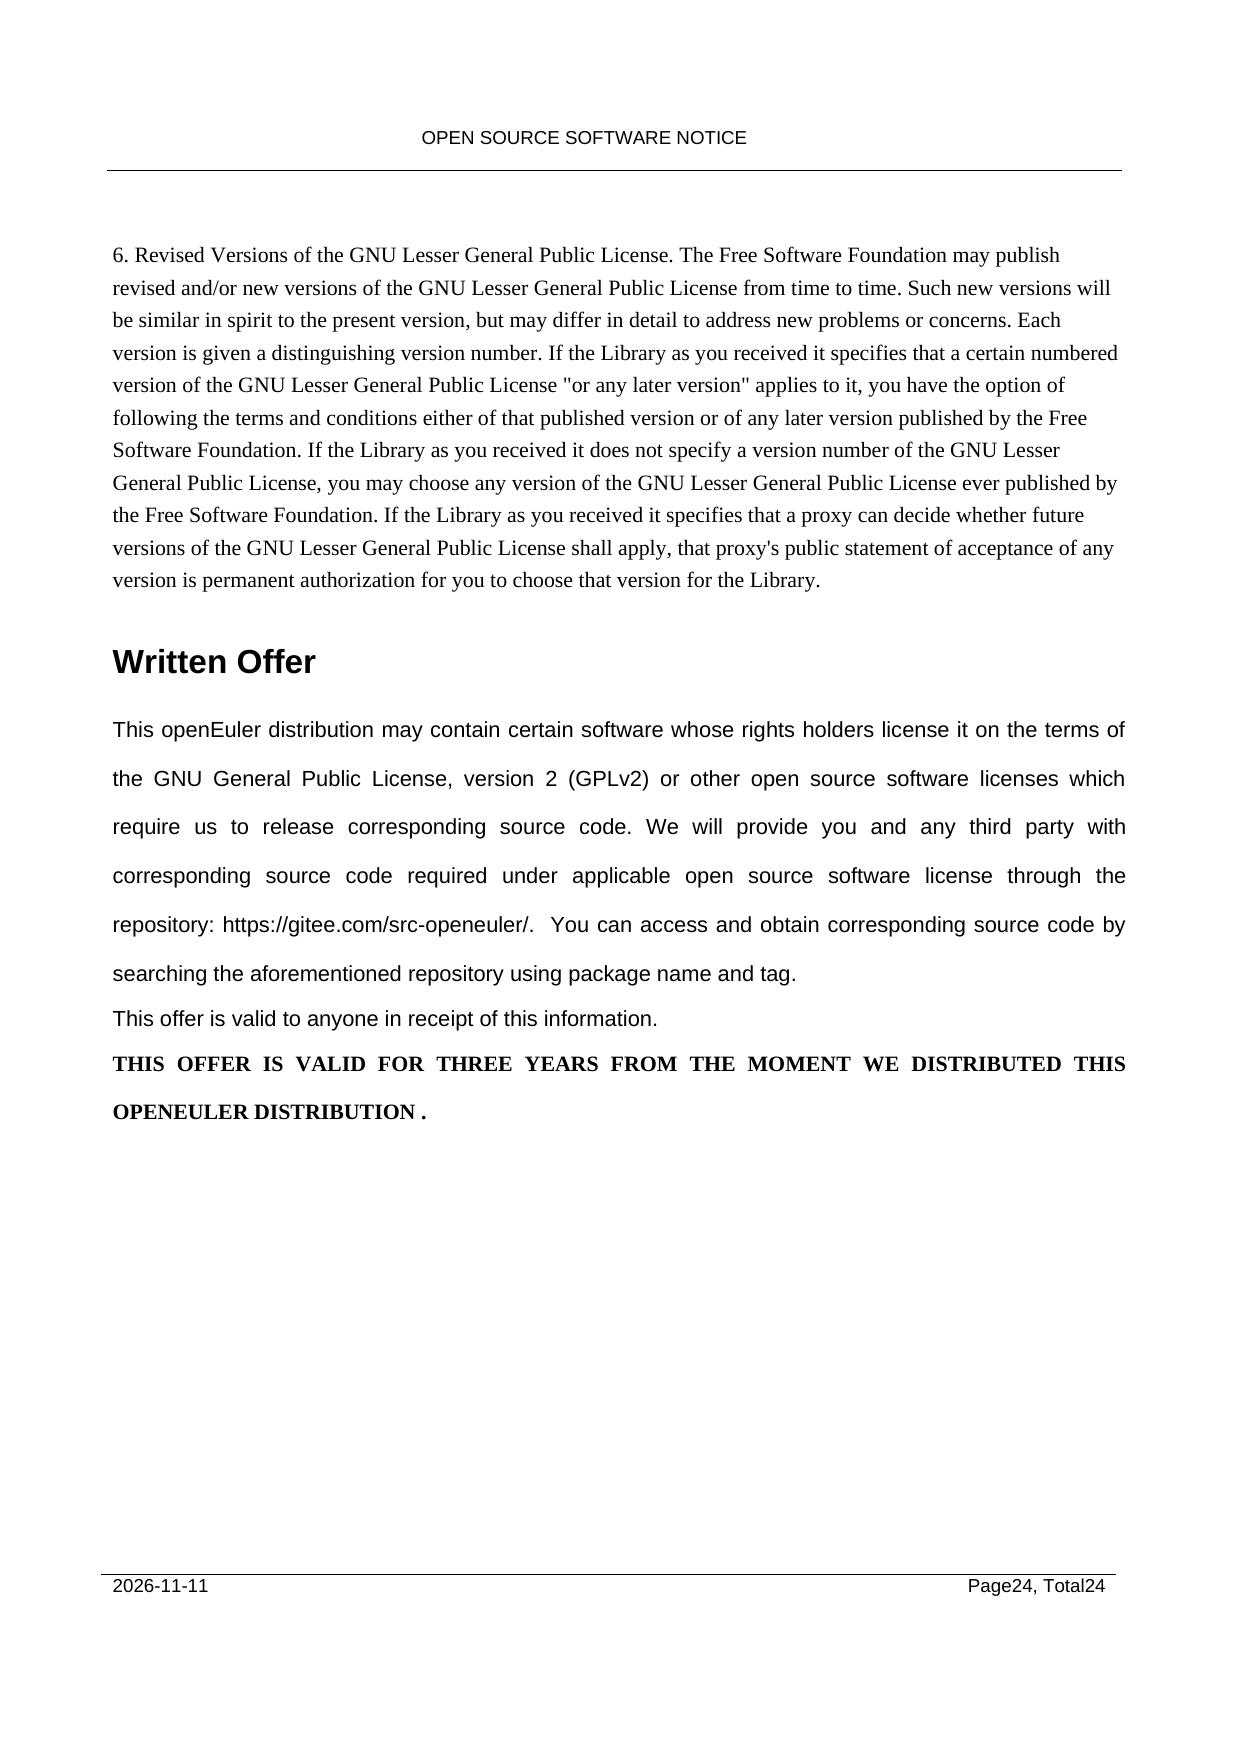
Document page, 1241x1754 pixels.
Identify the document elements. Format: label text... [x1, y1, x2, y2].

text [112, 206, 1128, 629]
text This openEuler distribution may contain certain software whose rights holders license it on the terms of the GNU General Public License, version 2 (GPLv2) or other open source software licenses which require us to release corresponding source code. We will provide you and any third party with corresponding source code required under applicable open source software license through the repository: https://gitee.com/src-openeuler/. You can access and obtain corresponding source code by searching the aforementioned repository using package name and tag. [112, 713, 1128, 989]
text Written Offer [112, 629, 1128, 694]
text This offer is valid to anyone in receipt of this information. [112, 1002, 1128, 1034]
text THIS OFFER IS VALID FOR THREE YEARS FROM THE MOMENT WE DISTRIBUTED THIS OPENEULER DISTRIBUTION . [112, 1047, 1128, 1128]
